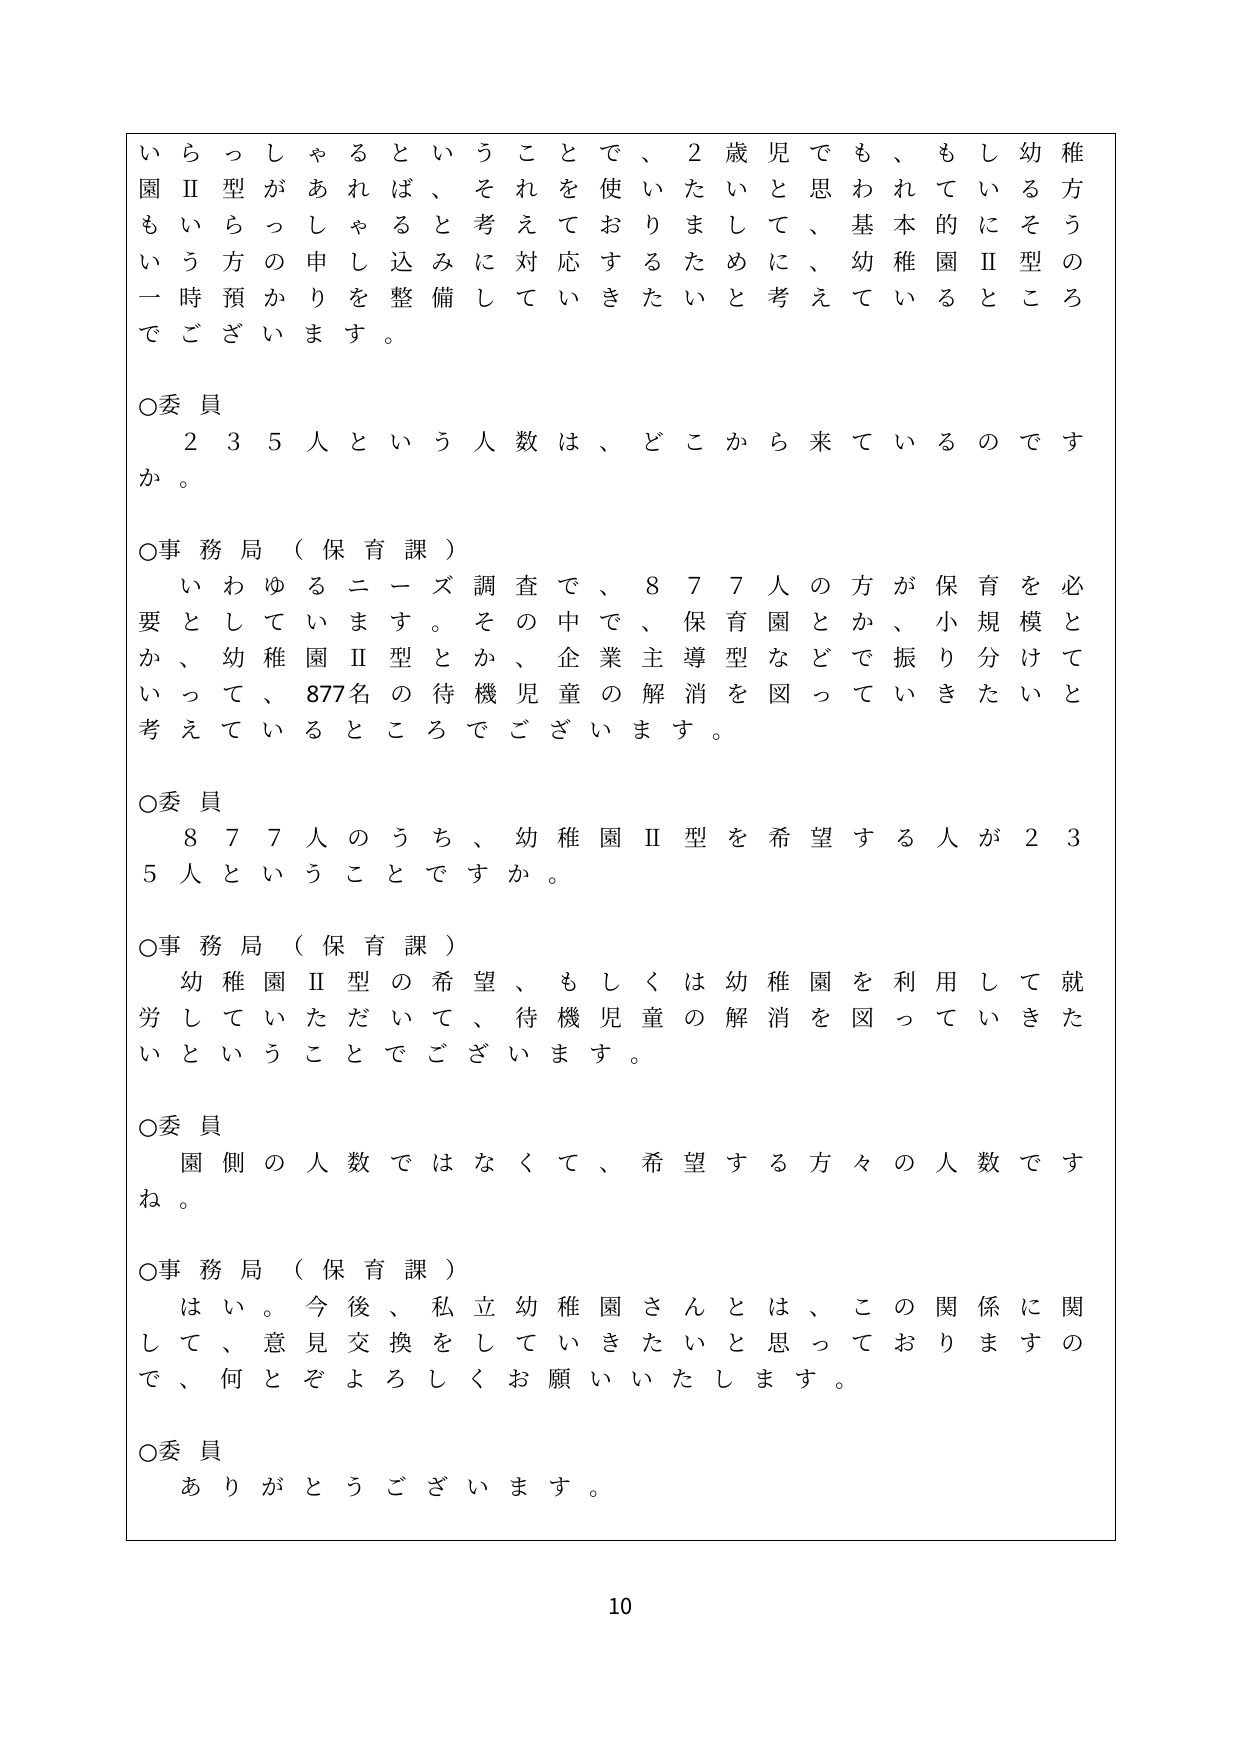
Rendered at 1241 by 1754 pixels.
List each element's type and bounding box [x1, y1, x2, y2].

table_cell [127, 134, 1115, 1539]
